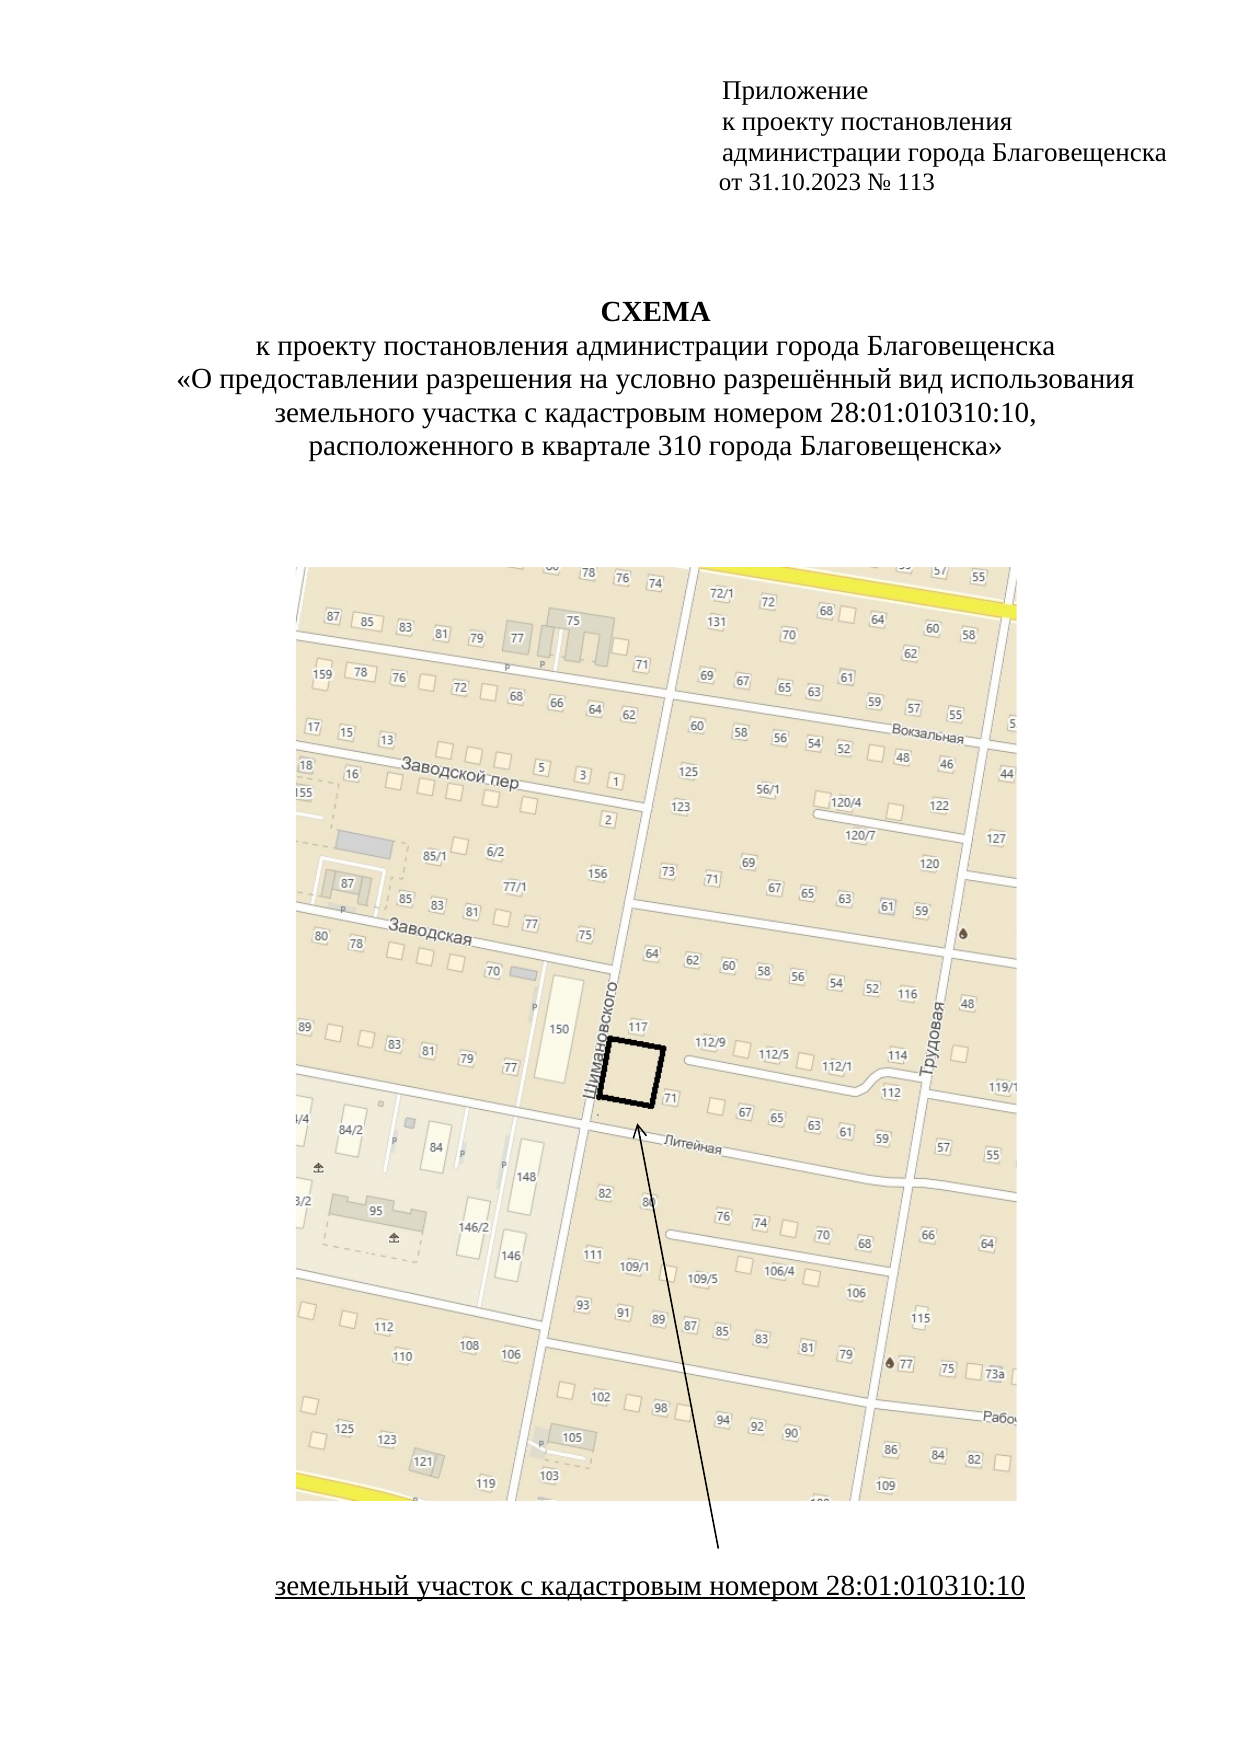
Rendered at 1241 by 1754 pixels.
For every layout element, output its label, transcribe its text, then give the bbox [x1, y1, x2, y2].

picture [295, 567, 1017, 1501]
text «О предоставлении разрешения на условно разрешённый вид использования земельного участка с кадастровым номером 28:01:010310:10, [131, 361, 1180, 428]
text расположенного в квартале 310 города Благовещенска» [131, 428, 1180, 462]
text СХЕМА [131, 294, 1180, 328]
table_header земельный участок с кадастровым номером 28:01:010310:10 [120, 1568, 1180, 1601]
text к проекту постановления администрации города Благовещенска [131, 328, 1180, 361]
